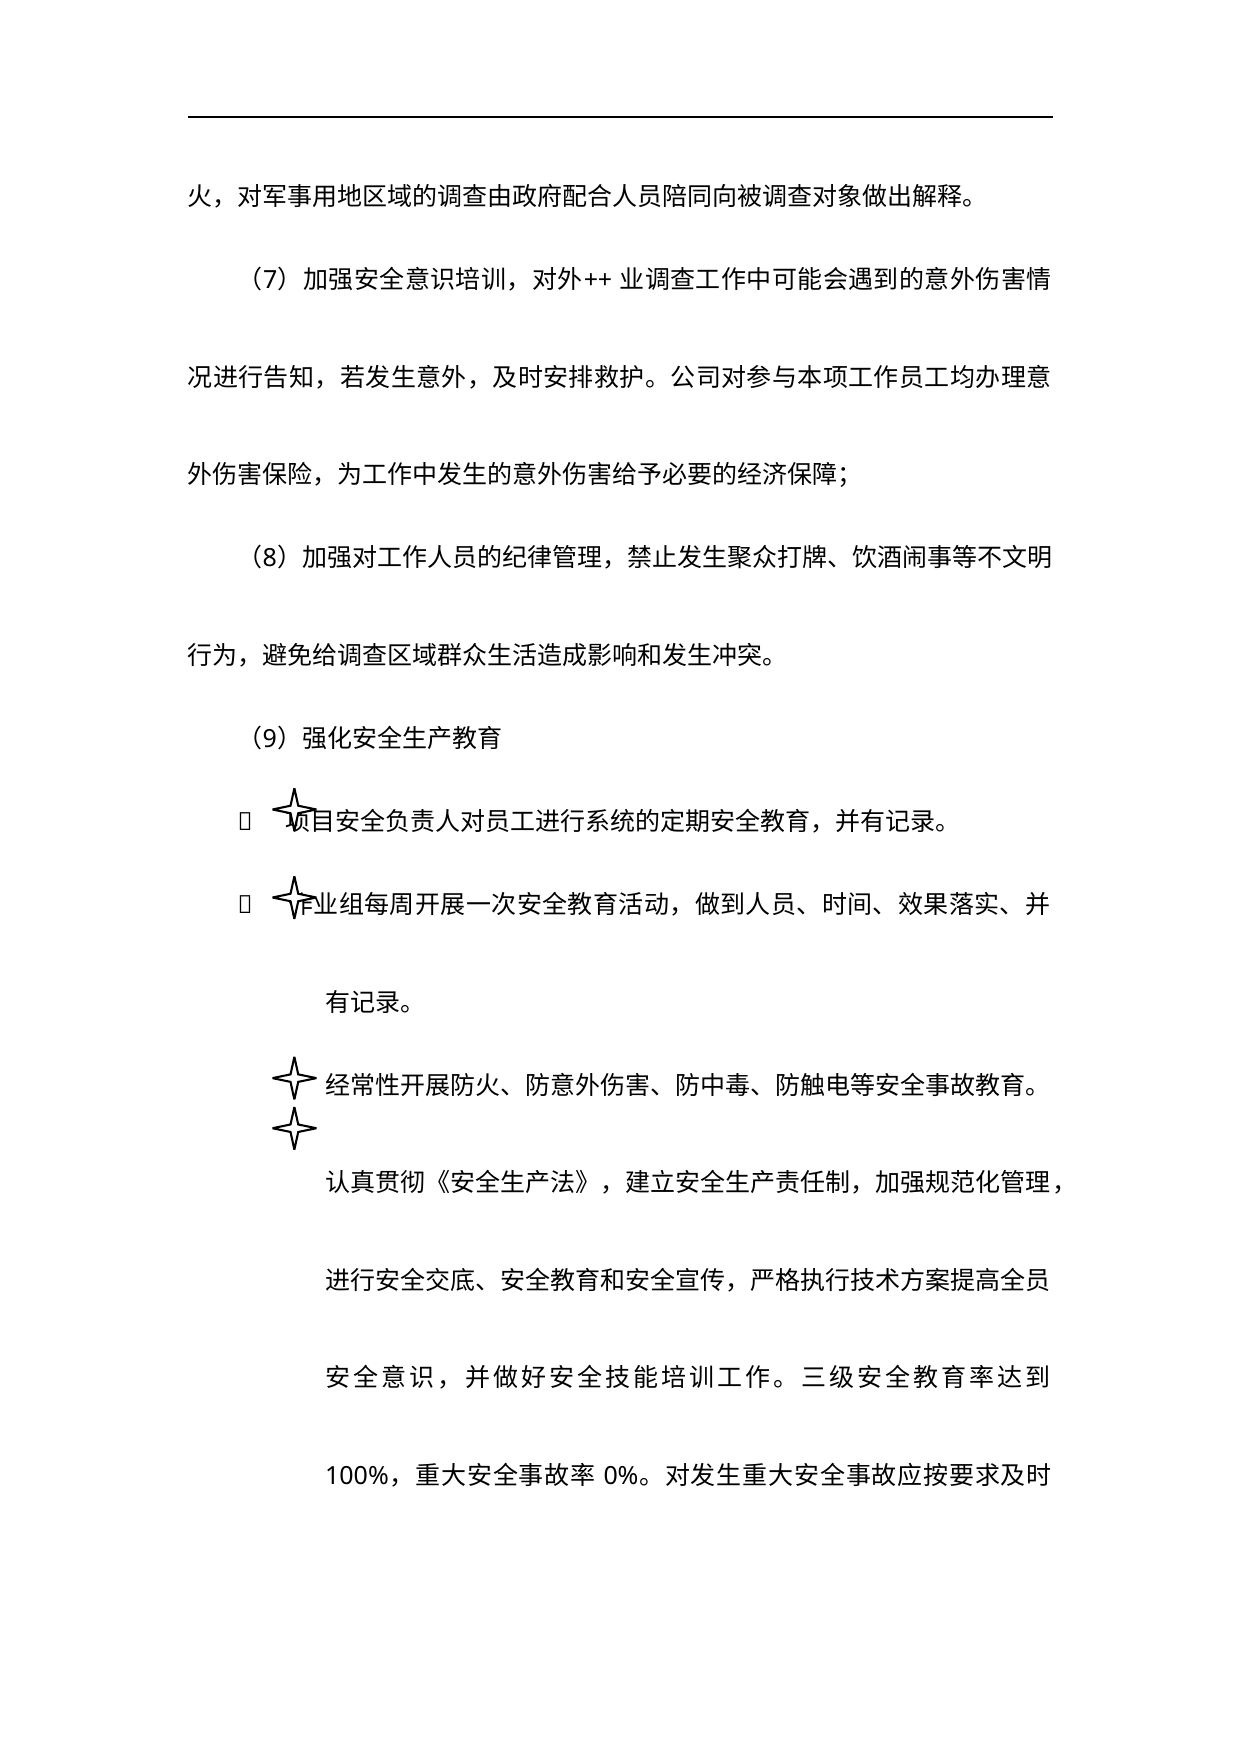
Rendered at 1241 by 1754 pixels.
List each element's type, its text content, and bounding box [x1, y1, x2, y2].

text （8）加强对工作人员的纪律管理，禁止发生聚众打牌、饮酒闹事等不文明行为，避免给调查区域群众生活造成影响和发生冲突。 [187, 523, 1053, 686]
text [187, 162, 1053, 227]
text  作业组每周开展一次安全教育活动，做到人员、时间、效果落实、并有记录。 [237, 870, 1053, 1033]
text  项目安全负责人对员工进行系统的定期安全教育，并有记录。 [187, 787, 1053, 852]
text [325, 1051, 1053, 1506]
text （7）加强安全意识培训，对外++ 业调查工作中可能会遇到的意外伤害情况进行告知，若发生意外，及时安排救护。公司对参与本项工作员工均办理意外伤害保险，为工作中发生的意外伤害给予必要的经济保障； [187, 245, 1053, 505]
text （9）强化安全生产教育 [187, 704, 1053, 769]
